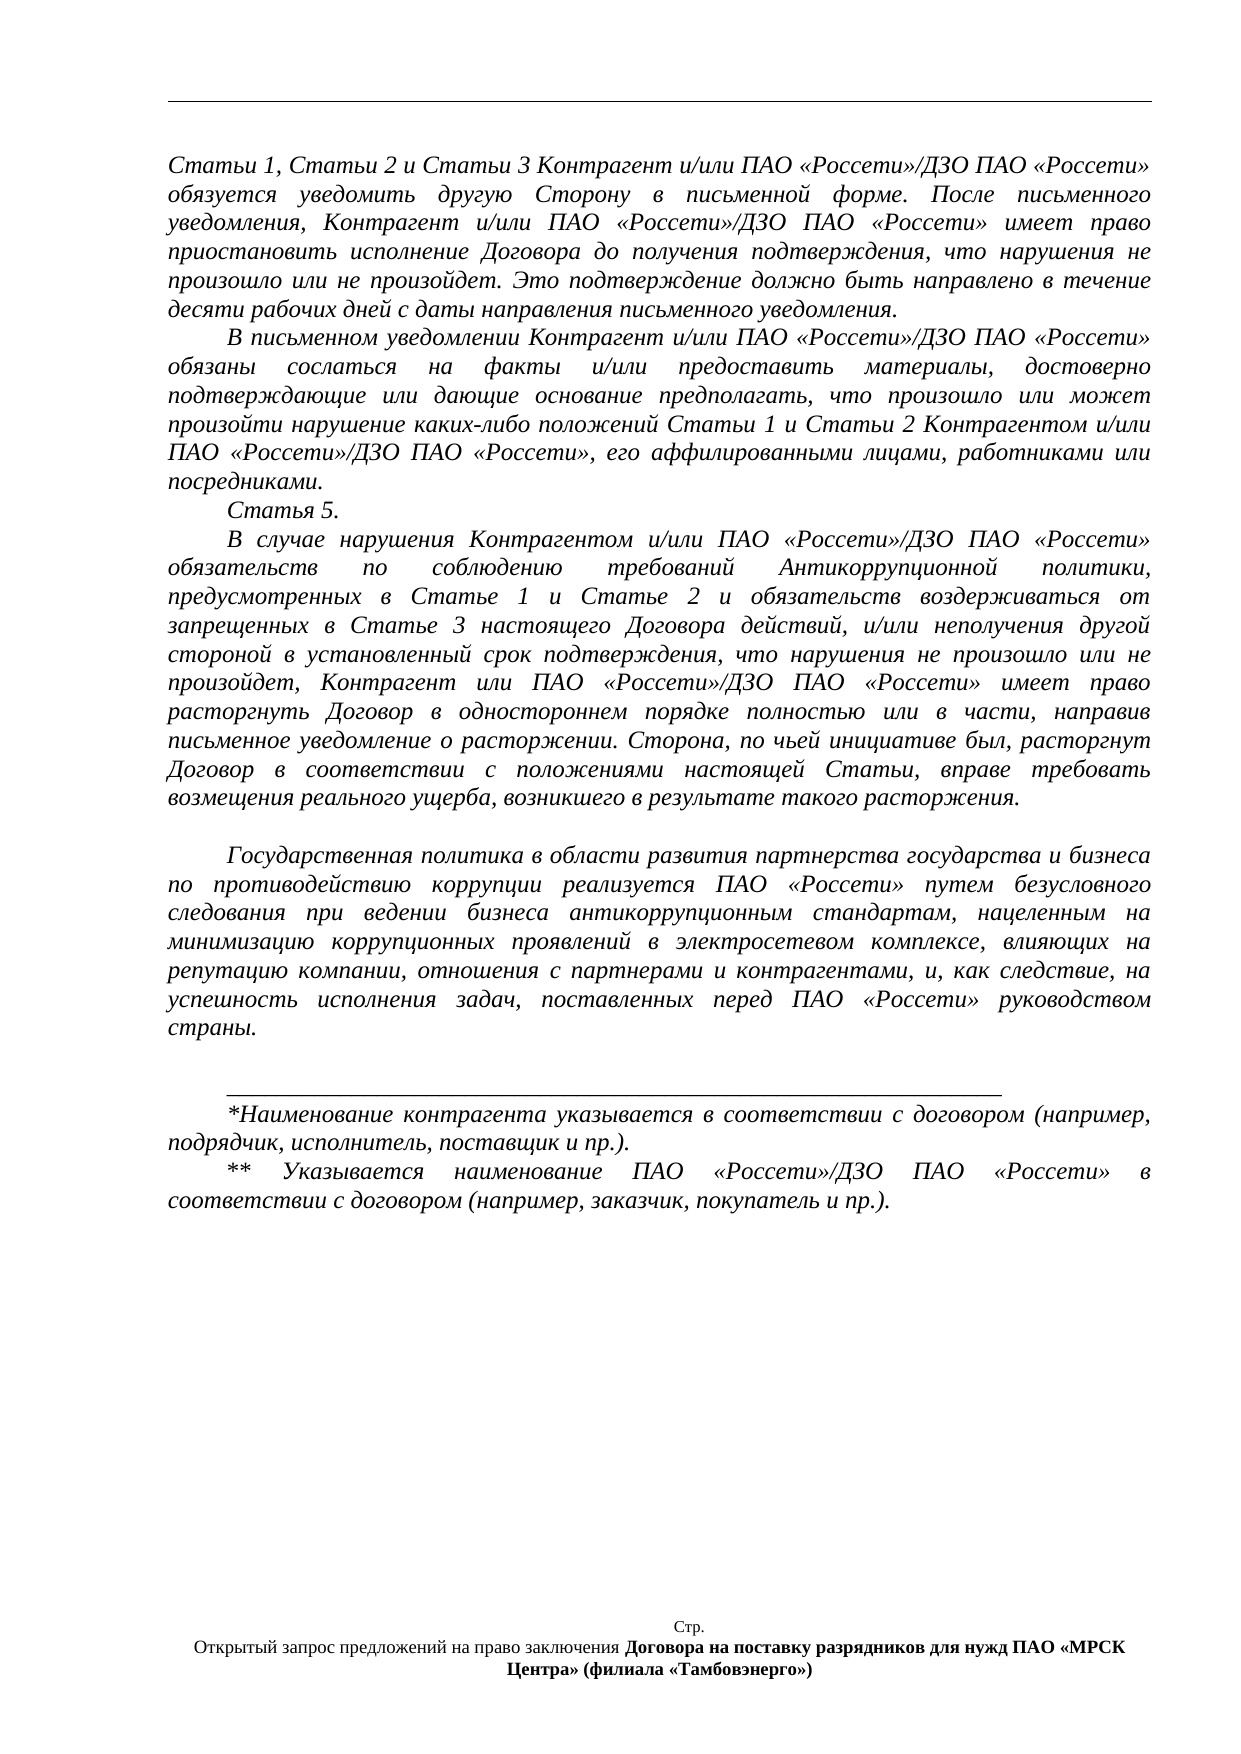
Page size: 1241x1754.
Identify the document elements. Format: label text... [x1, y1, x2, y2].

text Государственная политика в области развития партнерства государства и бизнеса по противодействию коррупции реализуется ПАО «Россети» путем безусловного следования при ведении бизнеса антикоррупционным стандартам, нацеленным на минимизацию коррупционных проявлений в электросетевом комплексе, влияющих на репутацию компании, отношения с партнерами и контрагентами, и, как следствие, на успешность исполнения задач, поставленных перед ПАО «Россети» руководством страны. [168, 840, 1152, 1041]
text В письменном уведомлении Контрагент и/или ПАО «Россети»/ДЗО ПАО «Россети» обязаны сослаться на факты и/или предоставить материалы, достоверно подтверждающие или дающие основание предполагать, что произошло или может произойти нарушение каких-либо положений Статьи 1 и Статьи 2 Контрагентом и/или ПАО «Россети»/ДЗО ПАО «Россети», его аффилированными лицами, работниками или посредниками. [168, 322, 1152, 495]
text В случае нарушения Контрагентом и/или ПАО «Россети»/ДЗО ПАО «Россети» обязательств по соблюдению требований Антикоррупционной политики, предусмотренных в Статье 1 и Статье 2 и обязательств воздерживаться от запрещенных в Статье 3 настоящего Договора действий, и/или неполучения другой стороной в установленный срок подтверждения, что нарушения не произошло или не произойдет, Контрагент или ПАО «Россети»/ДЗО ПАО «Россети» имеет право расторгнуть Договор в одностороннем порядке полностью или в части, направив письменное уведомление о расторжении. Сторона, по чьей инициативе был, расторгнут Договор в соответствии с положениями настоящей Статьи, вправе требовать возмещения реального ущерба, возникшего в результате такого расторжения. [168, 524, 1152, 811]
text *Наименование контрагента указывается в соответствии с договором (например, подрядчик, исполнитель, поставщик и пр.). [168, 1099, 1152, 1156]
text ** Указывается наименование ПАО «Россети»/ДЗО ПАО «Россети» в соответствии с договором (например, заказчик, покупатель и пр.). [168, 1156, 1152, 1214]
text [168, 150, 1152, 322]
text Статья 5. [168, 495, 1152, 524]
text ______________________________________________________________ [168, 1070, 1152, 1099]
